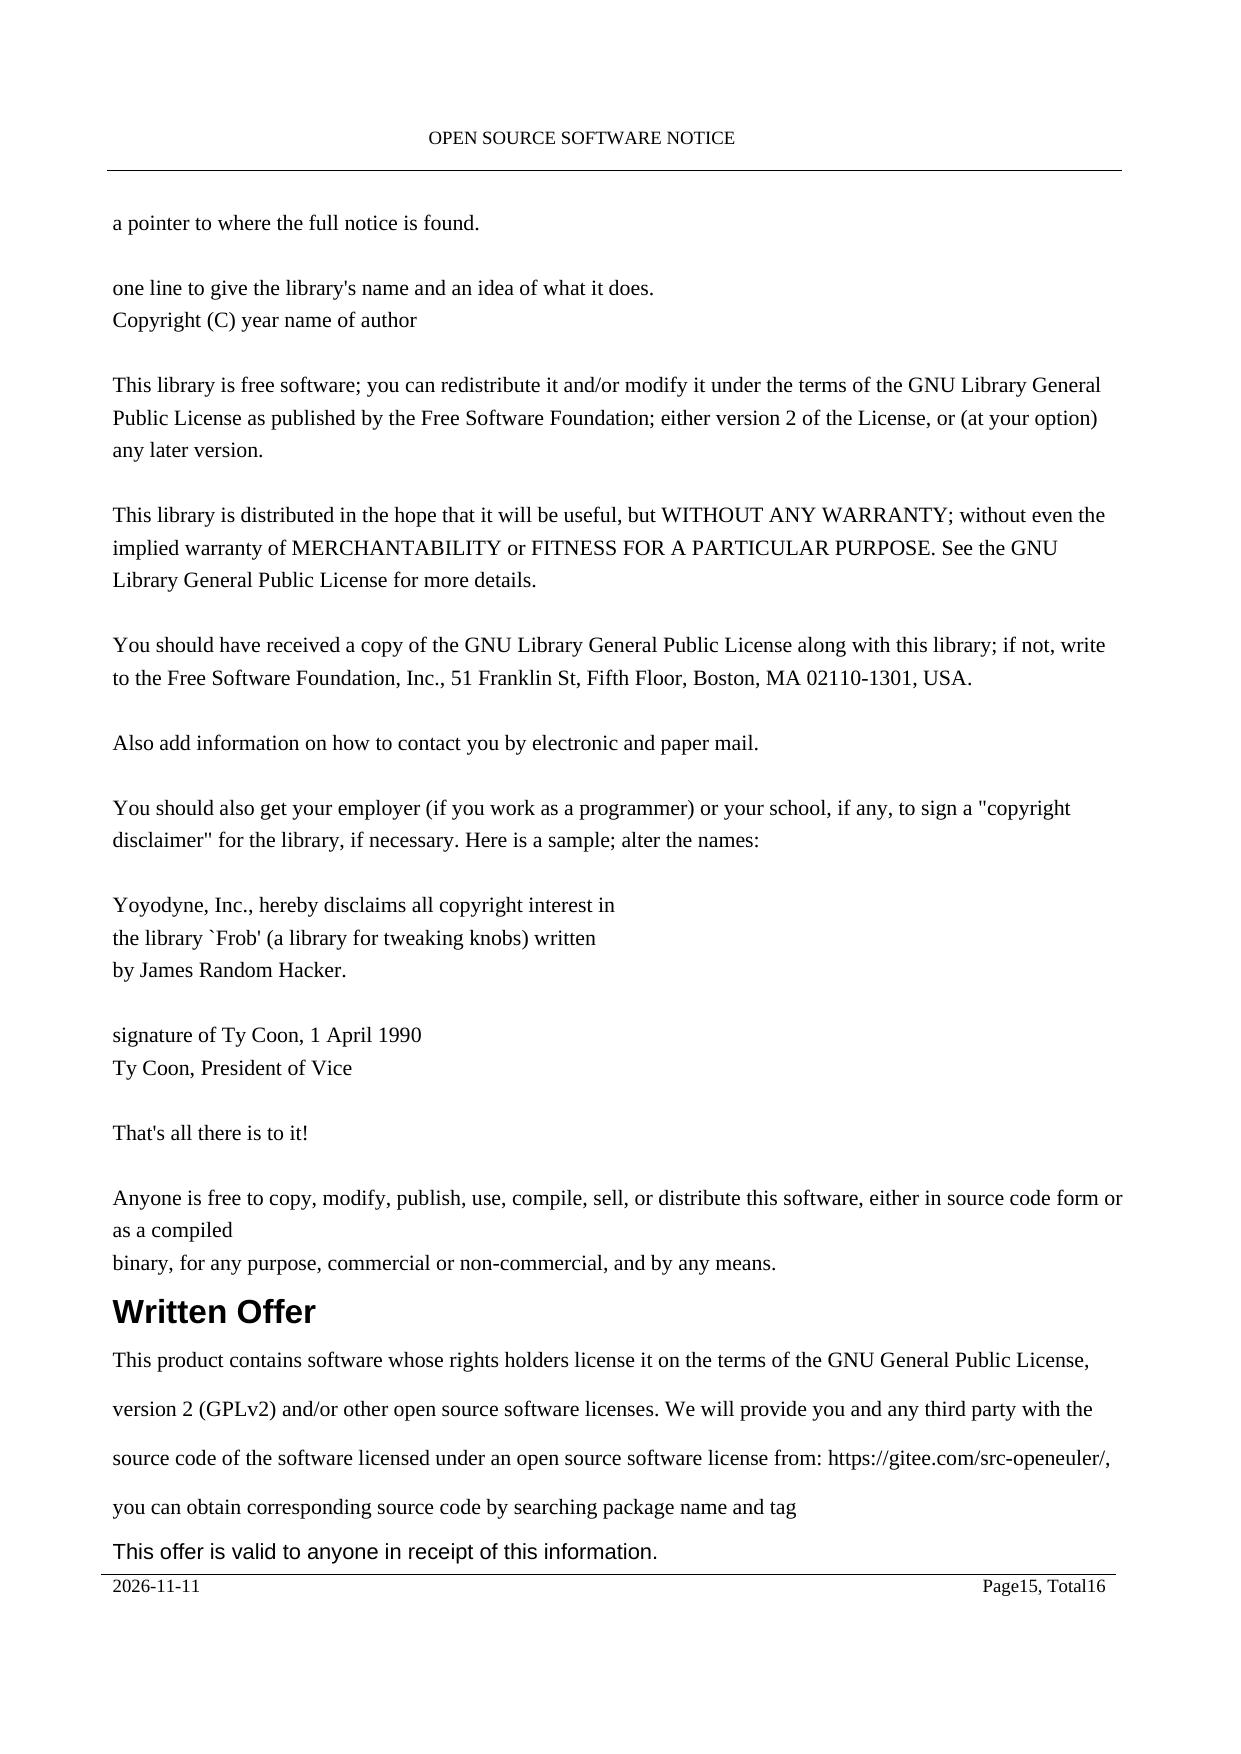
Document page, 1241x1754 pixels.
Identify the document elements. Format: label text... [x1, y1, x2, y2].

text Written Offer [112, 1279, 1128, 1344]
text This offer is valid to anyone in receipt of this information. [112, 1535, 1128, 1568]
text This product contains software whose rights holders license it on the terms of the GNU General Public License, version 2 (GPLv2) and/or other open source software licenses. We will provide you and any third party with the source code of the software licensed under an open source software license from: https://gitee.com/src-openeuler/, you can obtain corresponding source code by searching package name and tag [112, 1344, 1128, 1523]
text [112, 206, 1128, 1279]
